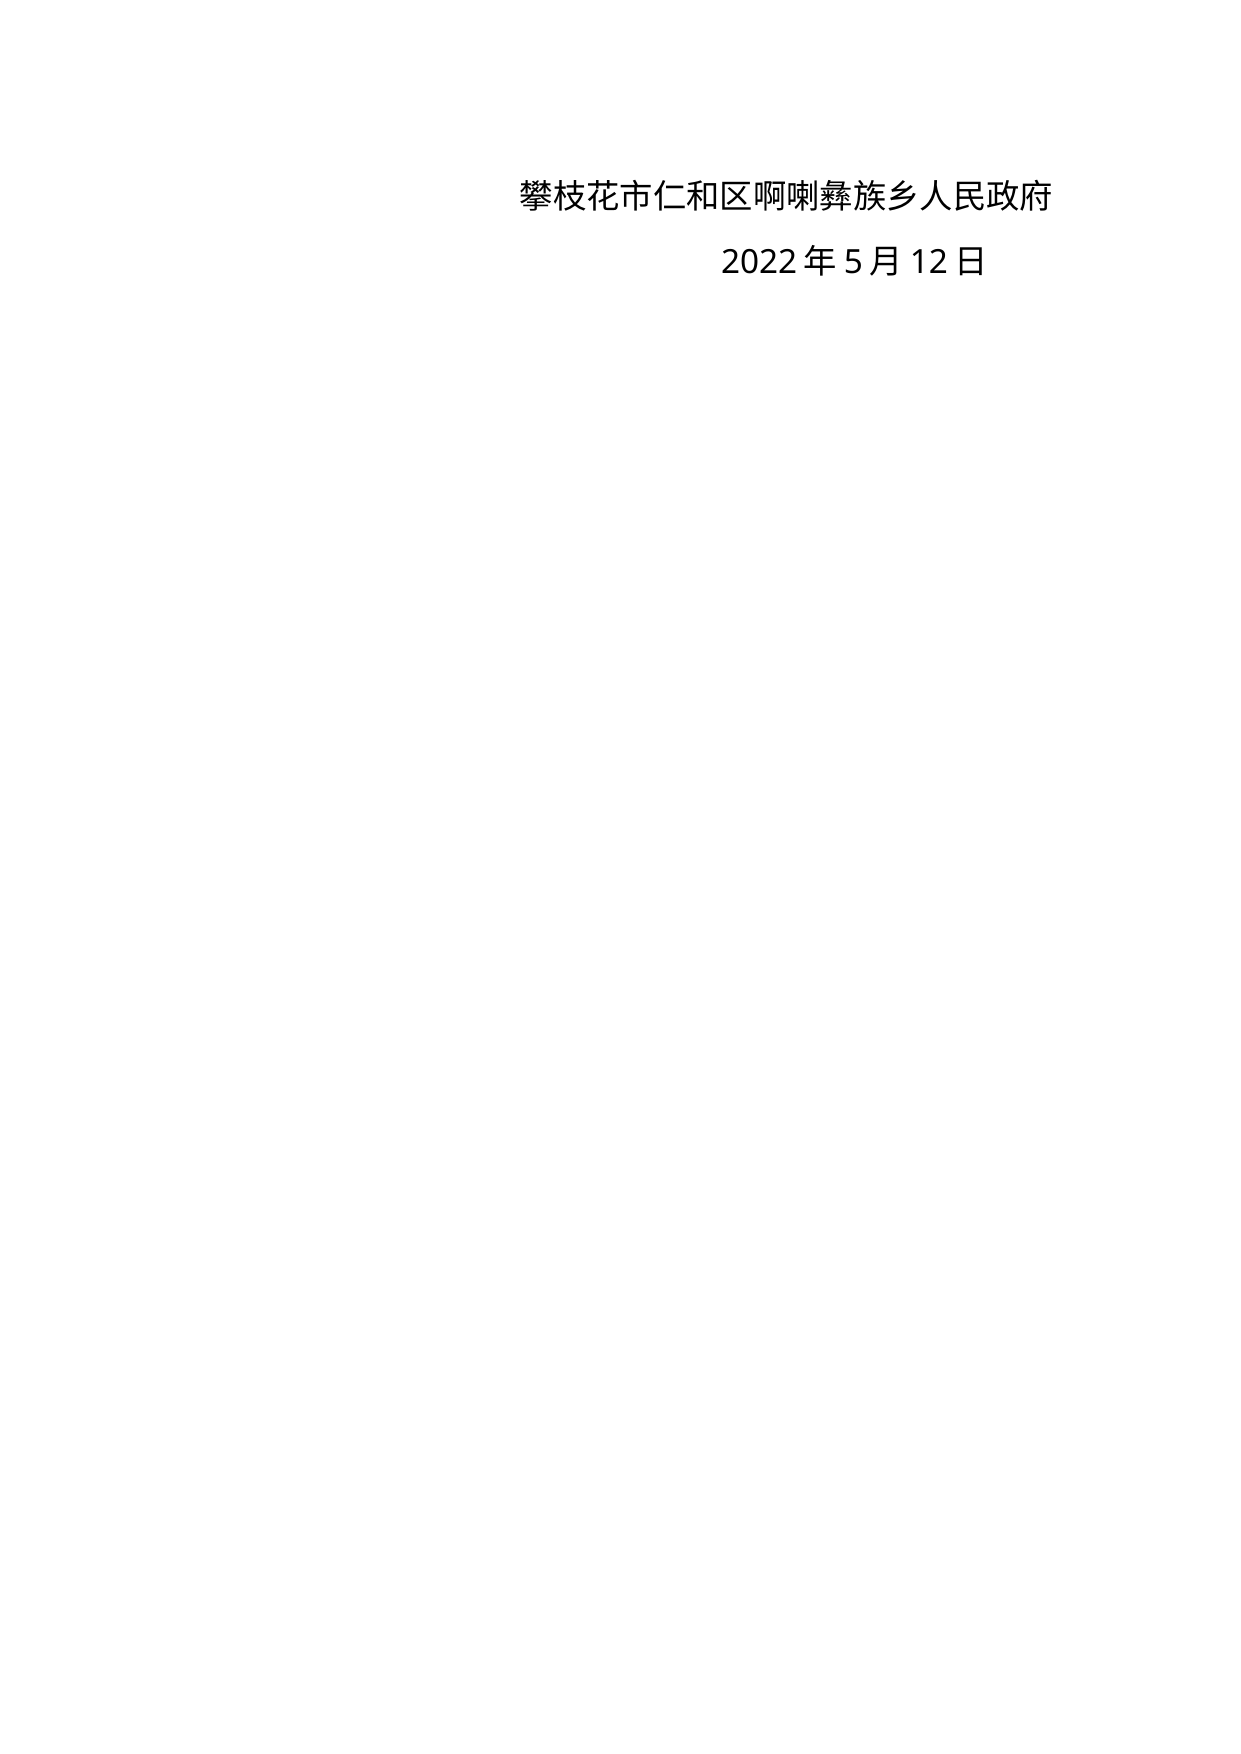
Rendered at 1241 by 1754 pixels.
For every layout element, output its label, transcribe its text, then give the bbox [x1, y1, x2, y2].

text 2022年5月12日 [187, 227, 1053, 292]
text 攀枝花市仁和区啊喇彝族乡人民政府 [187, 162, 1053, 227]
